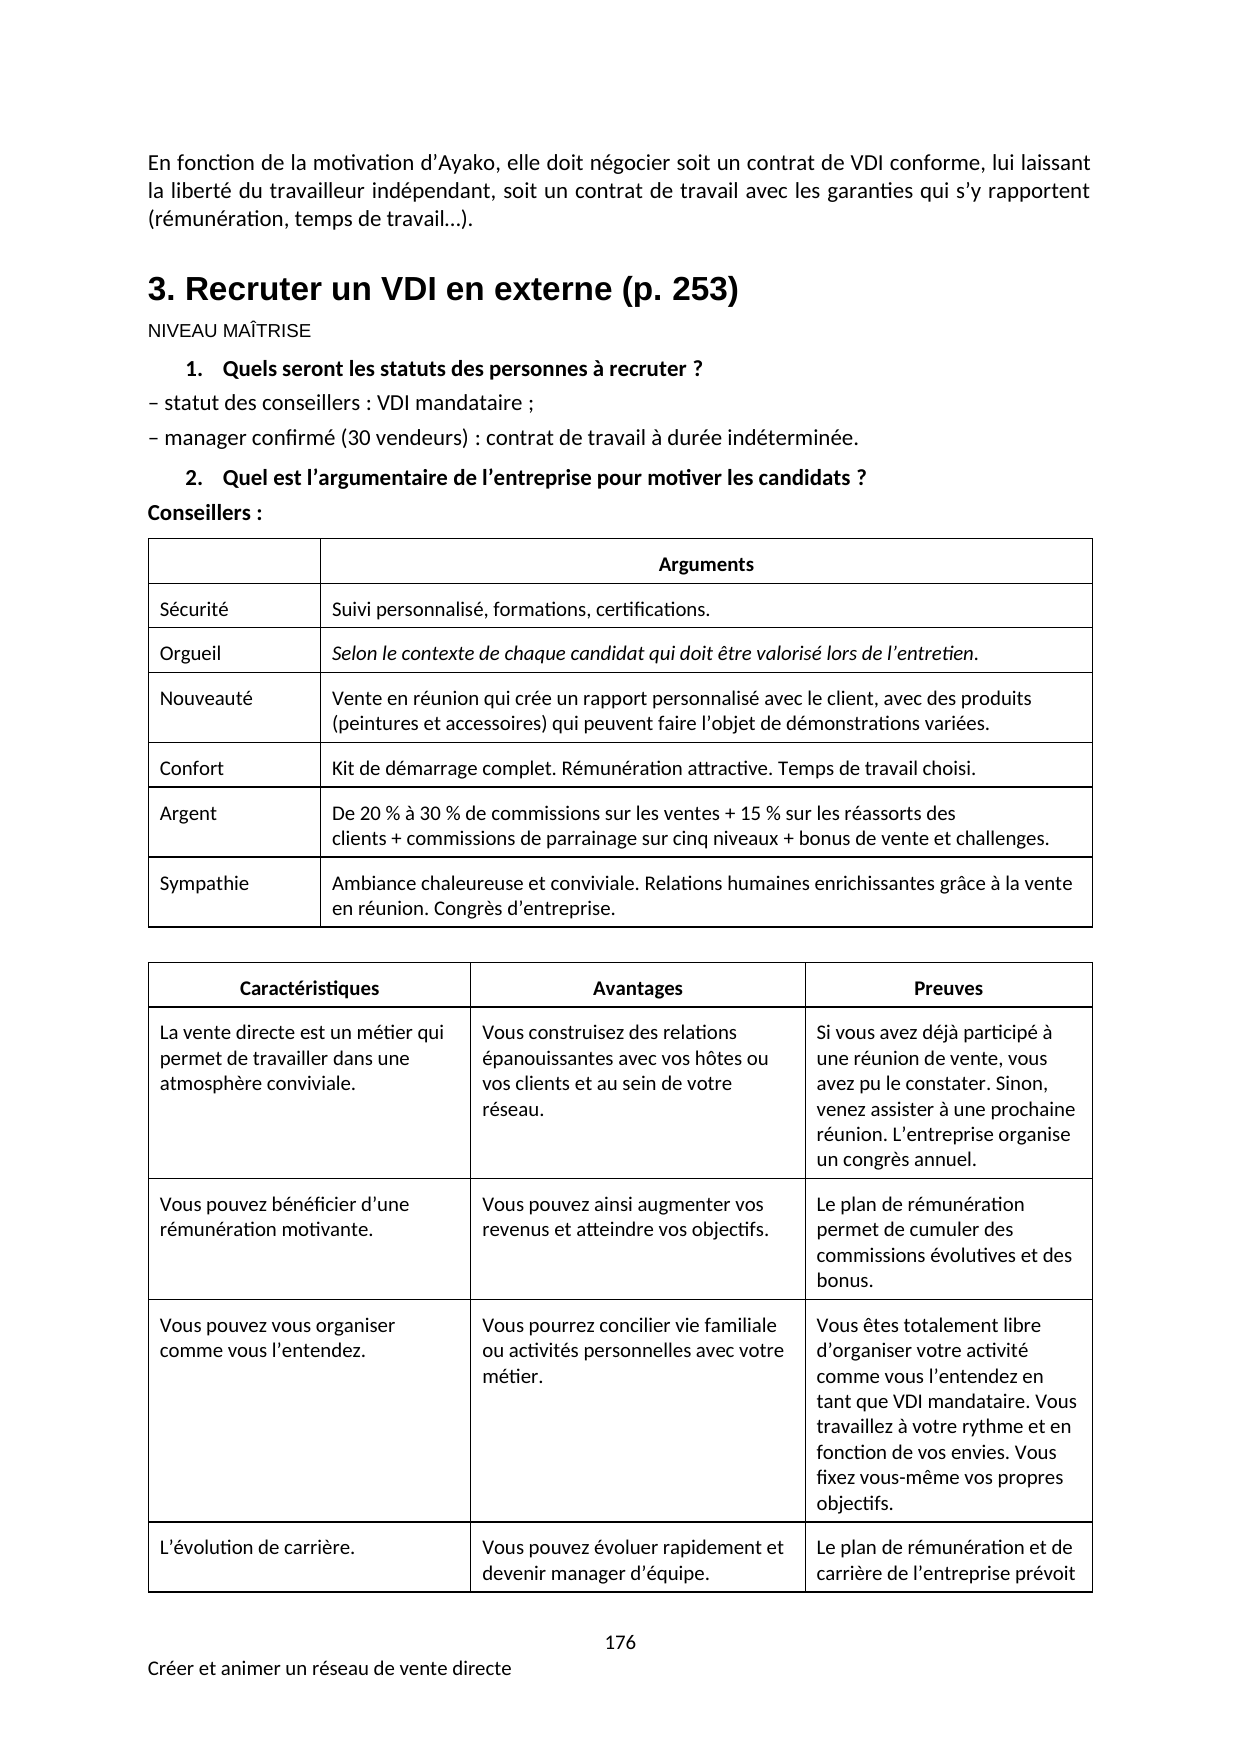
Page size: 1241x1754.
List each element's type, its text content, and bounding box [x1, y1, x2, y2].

table_cell Confort [149, 743, 320, 786]
table_cell Vous pouvez vous organiser comme vous l’entendez. [149, 1300, 470, 1521]
table_cell Orgueil [149, 628, 320, 672]
text – statut des conseillers : VDI mandataire ; [148, 388, 1092, 417]
table_cell Selon le contexte de chaque candidat qui doit être valorisé lors de l’entretien. [321, 628, 1092, 672]
text NIVEAU MAÎTRISE [148, 320, 1092, 342]
table_header Avantages [471, 963, 805, 1006]
table_cell Sympathie [149, 858, 320, 926]
table_cell Sécurité [149, 584, 320, 627]
table_header Preuves [806, 963, 1092, 1006]
table_cell De 20 % à 30 % de commissions sur les ventes + 15 % sur les réassorts des clients + commissions de parrainage sur cinq niveaux + bonus de vente et challenges. [321, 788, 1092, 856]
table_cell Vous pouvez bénéficier d’une rémunération motivante. [149, 1179, 470, 1299]
table_cell Vous êtes totalement libre d’organiser votre activité comme vous l’entendez en tant que VDI mandataire. Vous travaillez à votre rythme et en fonction de vos envies. Vous fixez vous-même vos propres objectifs. [806, 1300, 1092, 1521]
text 3. Recruter un VDI en externe (p. 253) [148, 269, 1092, 308]
table_header [149, 539, 320, 583]
list Quels seront les statuts des personnes à recruter ? [185, 354, 1092, 382]
table_header Arguments [321, 539, 1092, 583]
text – manager confirmé (30 vendeurs) : contrat de travail à durée indéterminée. [148, 423, 1092, 451]
table_cell La vente directe est un métier qui permet de travailler dans une atmosphère conviviale. [149, 1008, 470, 1178]
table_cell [806, 1523, 1092, 1591]
table_cell Argent [149, 788, 320, 856]
table_cell Vous pouvez ainsi augmenter vos revenus et atteindre vos objectifs. [471, 1179, 805, 1299]
table_cell Le plan de rémunération permet de cumuler des commissions évolutives et des bonus. [806, 1179, 1092, 1299]
table_cell Kit de démarrage complet. Rémunération attractive. Temps de travail choisi. [321, 743, 1092, 786]
table_cell Vous construisez des relations épanouissantes avec vos hôtes ou vos clients et au sein de votre réseau. [471, 1008, 805, 1178]
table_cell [471, 1523, 805, 1591]
table_cell Suivi personnalisé, formations, certifications. [321, 584, 1092, 627]
text En fonction de la motivation d’Ayako, elle doit négocier soit un contrat de VDI conforme, lui laissant la liberté du travailleur indépendant, soit un contrat de travail avec les garanties qui s’y rapportent (rémunération, temps de travail…). [148, 148, 1092, 232]
text Quel est l’argumentaire de l’entreprise pour motiver les candidats ? [185, 463, 1092, 491]
table_cell Nouveauté [149, 673, 320, 742]
table_header Caractéristiques [149, 963, 470, 1006]
table_cell Si vous avez déjà participé à une réunion de vente, vous avez pu le constater. Sinon, venez assister à une prochaine réunion. L’entreprise organise un congrès annuel. [806, 1008, 1092, 1178]
table_cell Ambiance chaleureuse et conviviale. Relations humaines enrichissantes grâce à la vente en réunion. Congrès d’entreprise. [321, 858, 1092, 926]
text Conseillers : [148, 498, 1092, 526]
table_cell Vous pourrez concilier vie familiale ou activités personnelles avec votre métier. [471, 1300, 805, 1521]
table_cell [149, 1523, 470, 1591]
table_cell Vente en réunion qui crée un rapport personnalisé avec le client, avec des produits (peintures et accessoires) qui peuvent faire l’objet de démonstrations variées. [321, 673, 1092, 742]
